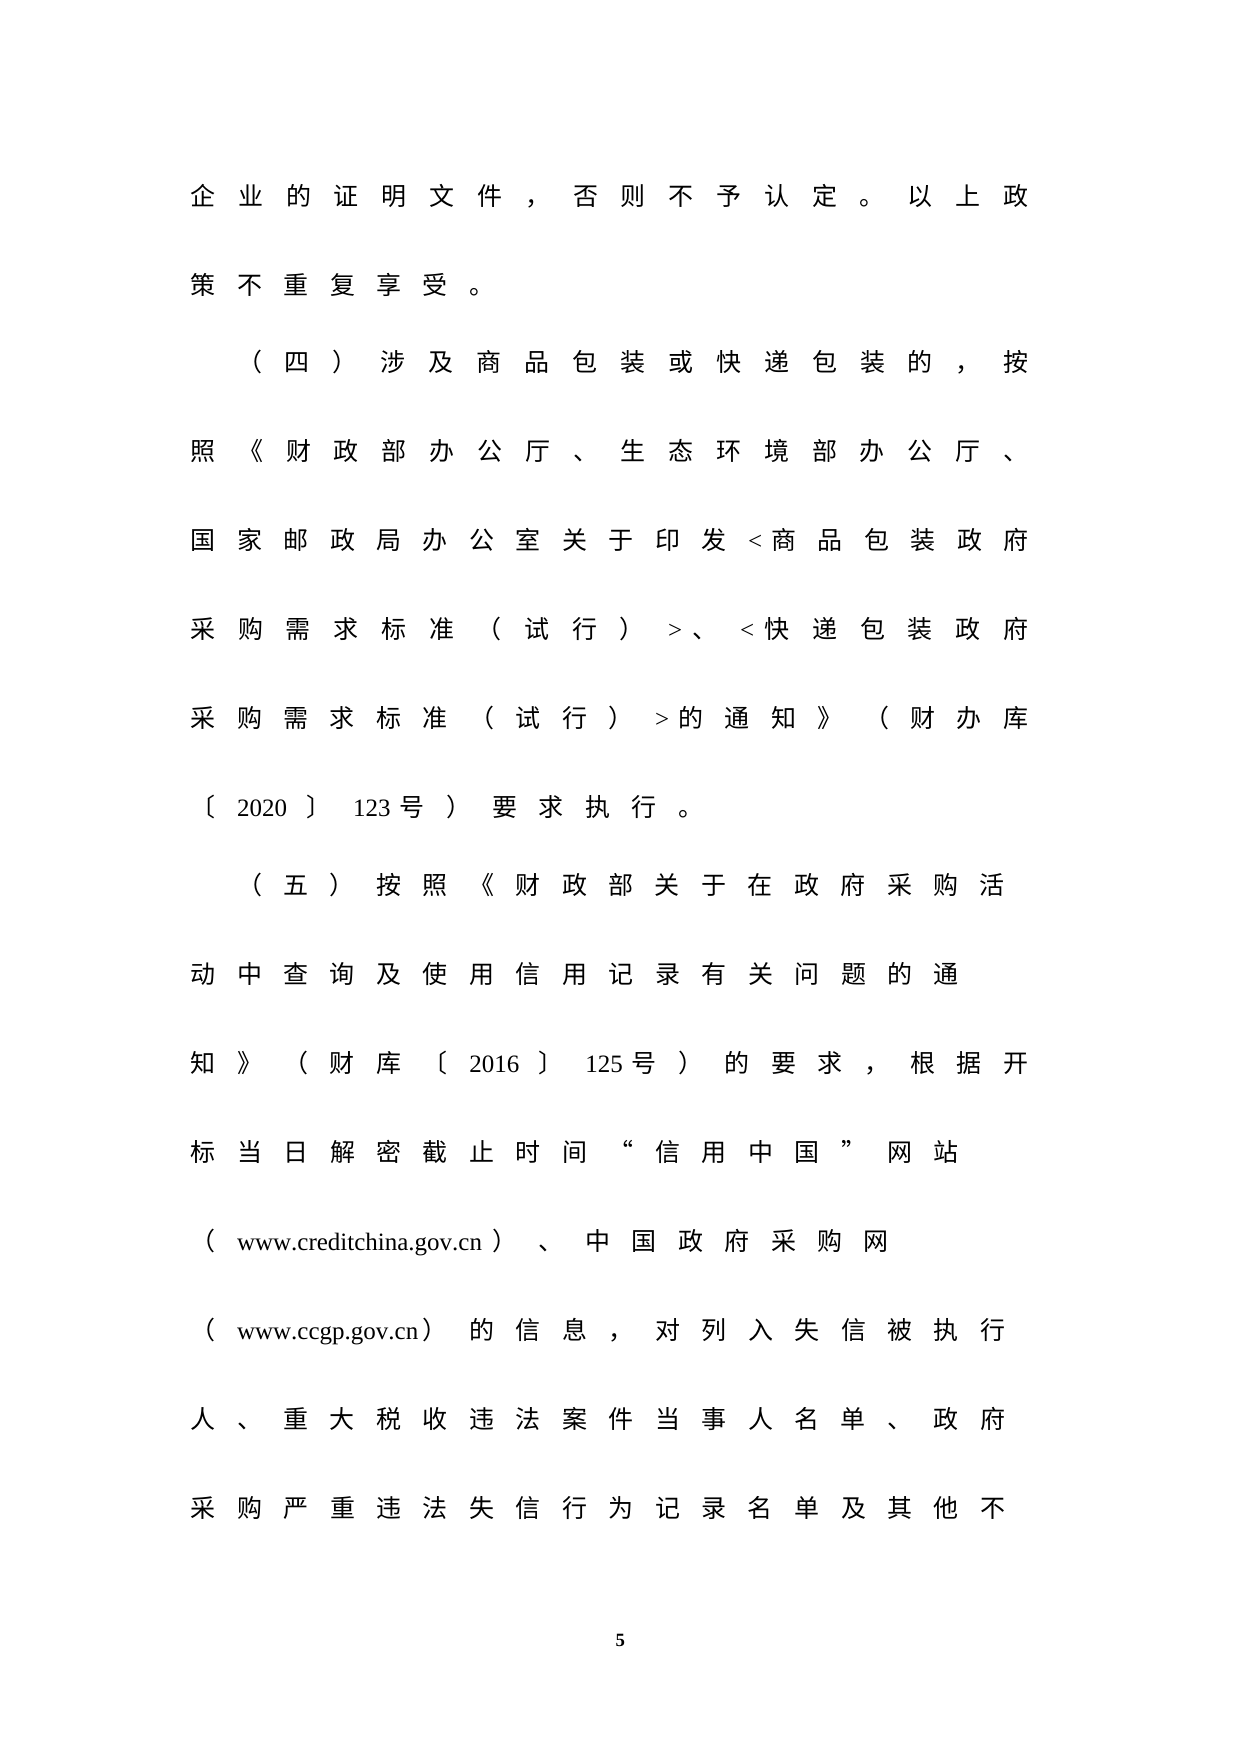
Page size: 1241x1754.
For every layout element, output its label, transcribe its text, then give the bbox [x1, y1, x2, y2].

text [190, 164, 1050, 313]
text （四）涉及商品包装或快递包装的，按照《财政部办公厅、生态环境部办公厅、国家邮政局办公室关于印发<商品包装政府采购需求标准（试行）>、<快递包装政府采购需求标准（试行）>的通知》（财办库〔2020〕123号）要求执行。 [190, 331, 1050, 836]
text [190, 854, 1050, 1537]
